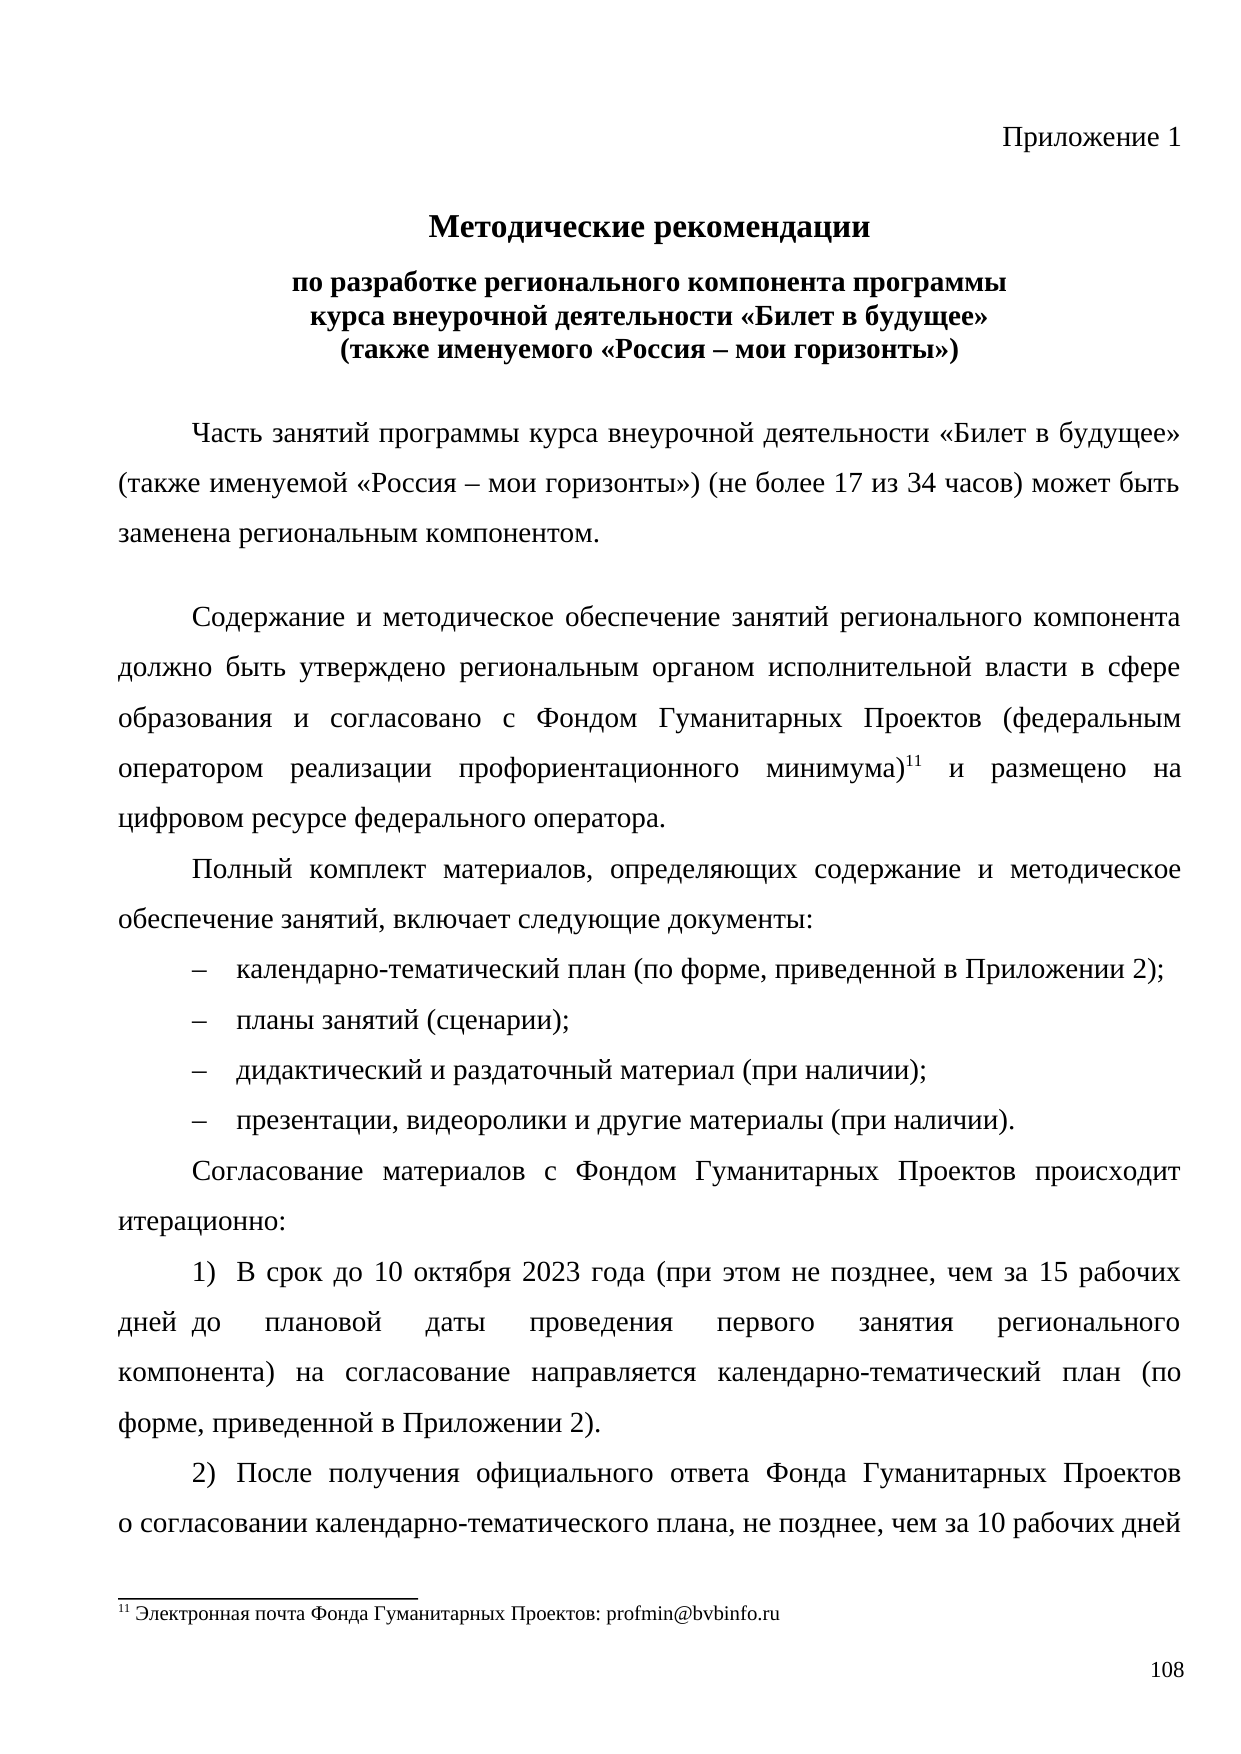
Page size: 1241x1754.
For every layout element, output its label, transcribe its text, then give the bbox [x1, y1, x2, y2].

list В срок до 10 октября 2023 года (при этом не позднее, чем за 15 рабочих дней до плановой даты проведения первого занятия регионального компонента) на согласование направляется календарно-тематический план (по форме, приведенной в Приложении 2). [118, 1254, 1182, 1438]
text Содержание и методическое обеспечение занятий регионального компонента должно быть утверждено региональным органом исполнительной власти в сфере образования и согласовано с Фондом Гуманитарных Проектов (федеральным оператором реализации профориентационного минимума)11 и размещено на цифровом ресурсе федерального оператора. [118, 599, 1182, 834]
list планы занятий (сценарии); [192, 1002, 1192, 1035]
list презентации, видеоролики и другие материалы (при наличии). [192, 1102, 1192, 1136]
text Полный комплект материалов, определяющих содержание и методическое обеспечение занятий, включает следующие документы: [118, 851, 1181, 935]
text 11 Электронная почта Фонда Гуманитарных Проектов: profmin@bvbinfo.ru [118, 1601, 1192, 1625]
list После получения официального ответа Фонда Гуманитарных Проектов о согласовании календарно-тематического плана, не позднее, чем за 10 рабочих дней [118, 1455, 1181, 1539]
list дидактический и раздаточный материал (при наличии); [192, 1052, 1192, 1086]
text Согласование материалов с Фондом Гуманитарных Проектов происходит итерационно: [118, 1153, 1181, 1237]
text по разработке регионального компонента программы курса внеурочной деятельности «Билет в будущее» (также именуемого «Россия – мои горизонты») [291, 264, 1007, 365]
text Методические рекомендации [123, 206, 1176, 245]
list календарно-тематический план (по форме, приведенной в Приложении 2); [192, 951, 1192, 985]
text Приложение 1 [106, 119, 1181, 153]
text Часть занятий программы курса внеурочной деятельности «Билет в будущее» (также именуемой «Россия – мои горизонты») (не более 17 из 34 часов) может быть заменена региональным компонентом. [118, 415, 1182, 549]
